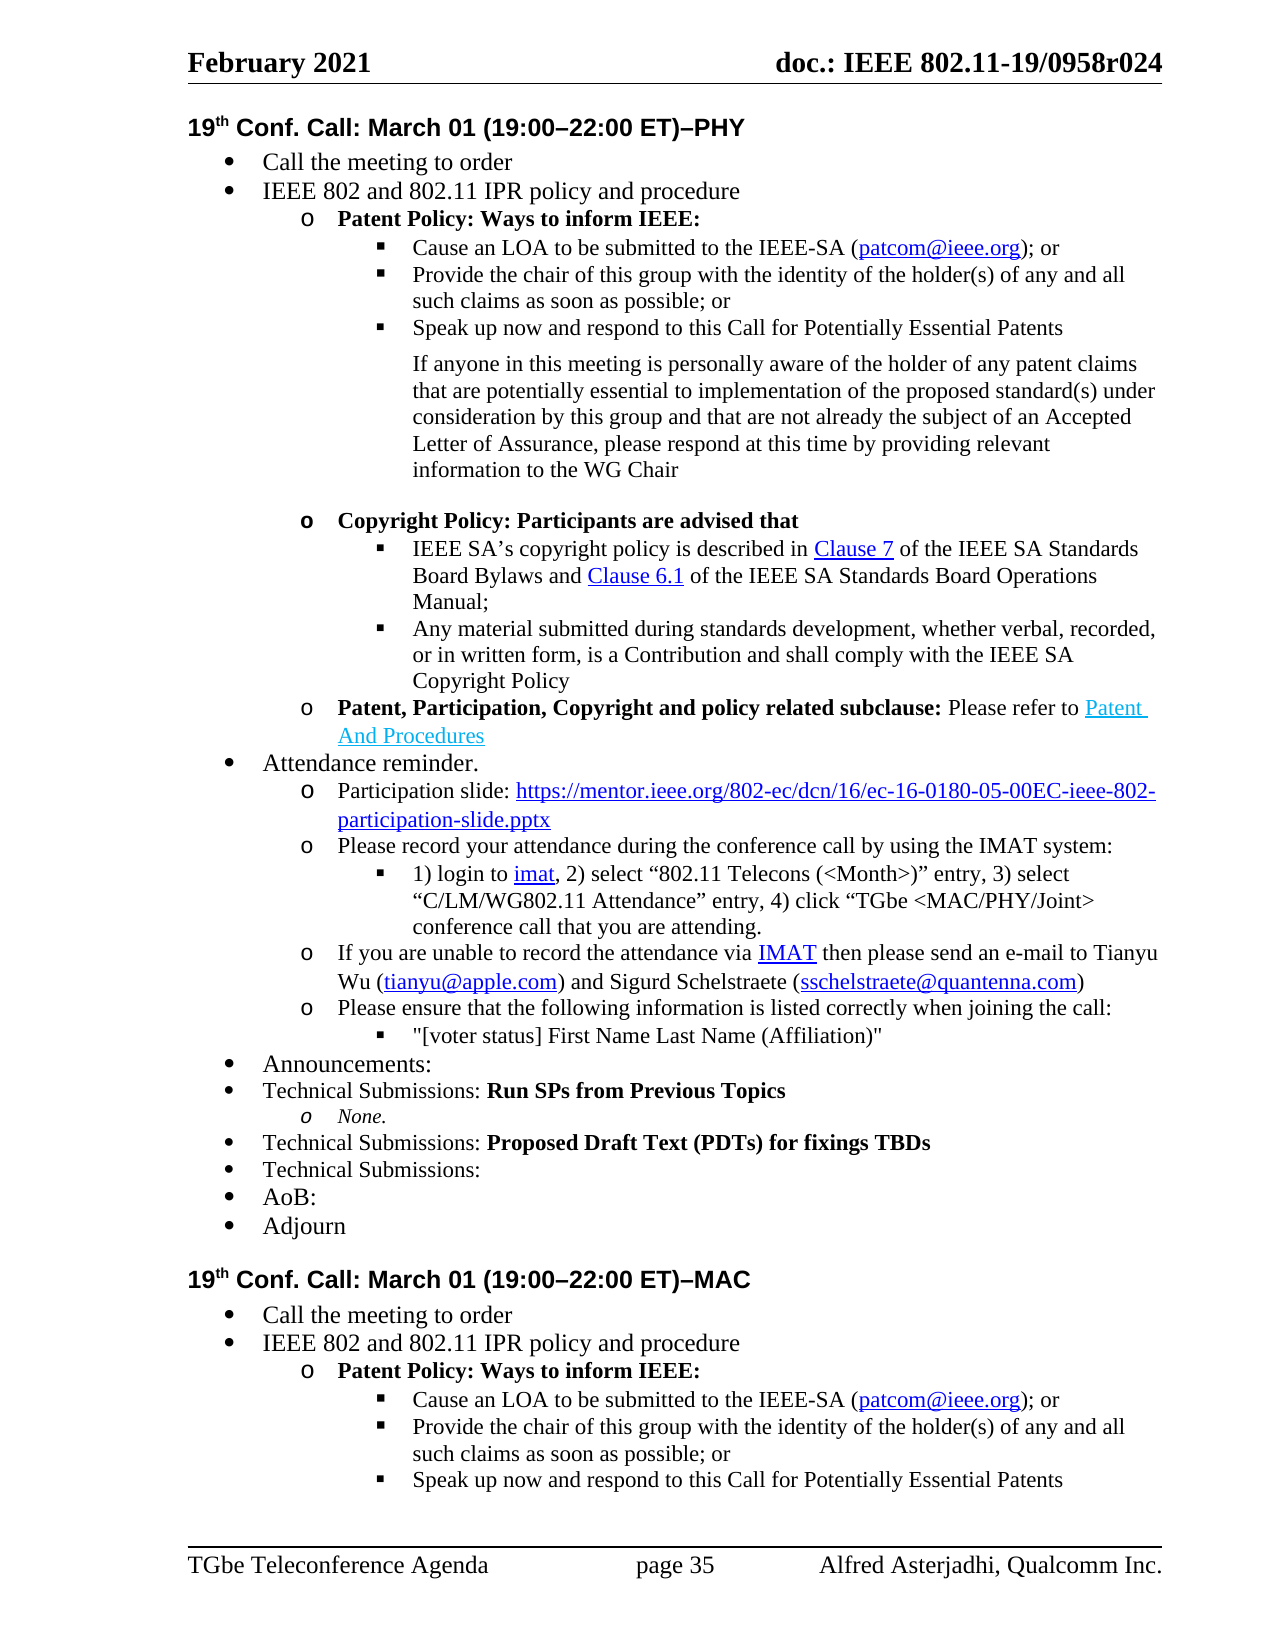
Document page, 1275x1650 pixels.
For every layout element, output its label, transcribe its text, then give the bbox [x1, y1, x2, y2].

list Please ensure that the following information is listed correctly when joining the call: [300, 994, 1162, 1022]
list AoB: [225, 1182, 1162, 1211]
list Patent Policy: Ways to inform IEEE: [300, 1357, 1162, 1386]
list Speak up now and respond to this Call for Potentially Essential Patents [375, 1466, 1162, 1492]
list Copyright Policy: Participants are advised that [300, 507, 1162, 536]
list Provide the chair of this group with the identity of the holder(s) of any and all such claims as soon as possible; or [375, 261, 1162, 314]
list Cause an LOA to be submitted to the IEEE-SA (patcom@ieee.org); or [375, 234, 1162, 261]
list Call the meeting to order [225, 147, 1162, 176]
list IEEE SA’s copyright policy is described in Clause 7 of the IEEE SA Standards Board Bylaws and Clause 6.1 of the IEEE SA Standards Board Operations Manual; [375, 536, 1162, 614]
list "[voter status] First Name Last Name (Affiliation)" [375, 1022, 1162, 1049]
list Participation slide: https://mentor.ieee.org/802-ec/dcn/16/ec-16-0180-05-00EC-ieee-802-participation-slide.pptx [300, 777, 1162, 832]
list Patent, Participation, Copyright and policy related subclause: Please refer to Patent And Procedures [300, 694, 1162, 748]
list Adjourn [225, 1211, 1162, 1240]
list Technical Submissions: Run SPs from Previous Topics [225, 1077, 1162, 1104]
list Announcements: [225, 1049, 1162, 1077]
list Attendance reminder. [225, 748, 1162, 777]
list Cause an LOA to be submitted to the IEEE-SA (patcom@ieee.org); or [375, 1386, 1162, 1413]
subtitle 19th Conf. Call: March 01 (19:00–22:00 ET)–PHY [187, 112, 1162, 141]
list Provide the chair of this group with the identity of the holder(s) of any and all such claims as soon as possible; or [375, 1413, 1162, 1466]
list Any material submitted during standards development, whether verbal, recorded, or in written form, is a Contribution and shall comply with the IEEE SA Copyright Policy [375, 614, 1162, 694]
list Technical Submissions: [225, 1156, 1162, 1182]
subtitle 19th Conf. Call: March 01 (19:00–22:00 ET)–MAC [187, 1265, 1162, 1293]
list If anyone in this meeting is personally aware of the holder of any patent claims that are potentially essential to implementation of the proposed standard(s) under consideration by this group and that are not already the subject of an Accepted Letter of Assurance, please respond at this time by providing relevant information to the WG Chair [412, 351, 1162, 482]
list None. [300, 1104, 1162, 1129]
list 1) login to imat, 2) select “802.11 Telecons (<Month>)” entry, 3) select “C/LM/WG802.11 Attendance” entry, 4) click “TGbe <MAC/PHY/Joint> conference call that you are attending. [375, 860, 1162, 939]
list If you are unable to record the attendance via IMAT then please send an e-mail to Tianyu Wu (tianyu@apple.com) and Sigurd Schelstraete (sschelstraete@quantenna.com) [300, 939, 1162, 994]
list Technical Submissions: Proposed Draft Text (PDTs) for fixings TBDs [225, 1129, 1162, 1156]
list Call the meeting to order [225, 1300, 1162, 1328]
list Please record your attendance during the conference call by using the IMAT system: [300, 832, 1162, 860]
list IEEE 802 and 802.11 IPR policy and procedure [225, 1328, 1162, 1357]
list IEEE 802 and 802.11 IPR policy and procedure [225, 176, 1162, 205]
list Patent Policy: Ways to inform IEEE: [300, 205, 1162, 234]
list Speak up now and respond to this Call for Potentially Essential Patents [375, 314, 1162, 340]
